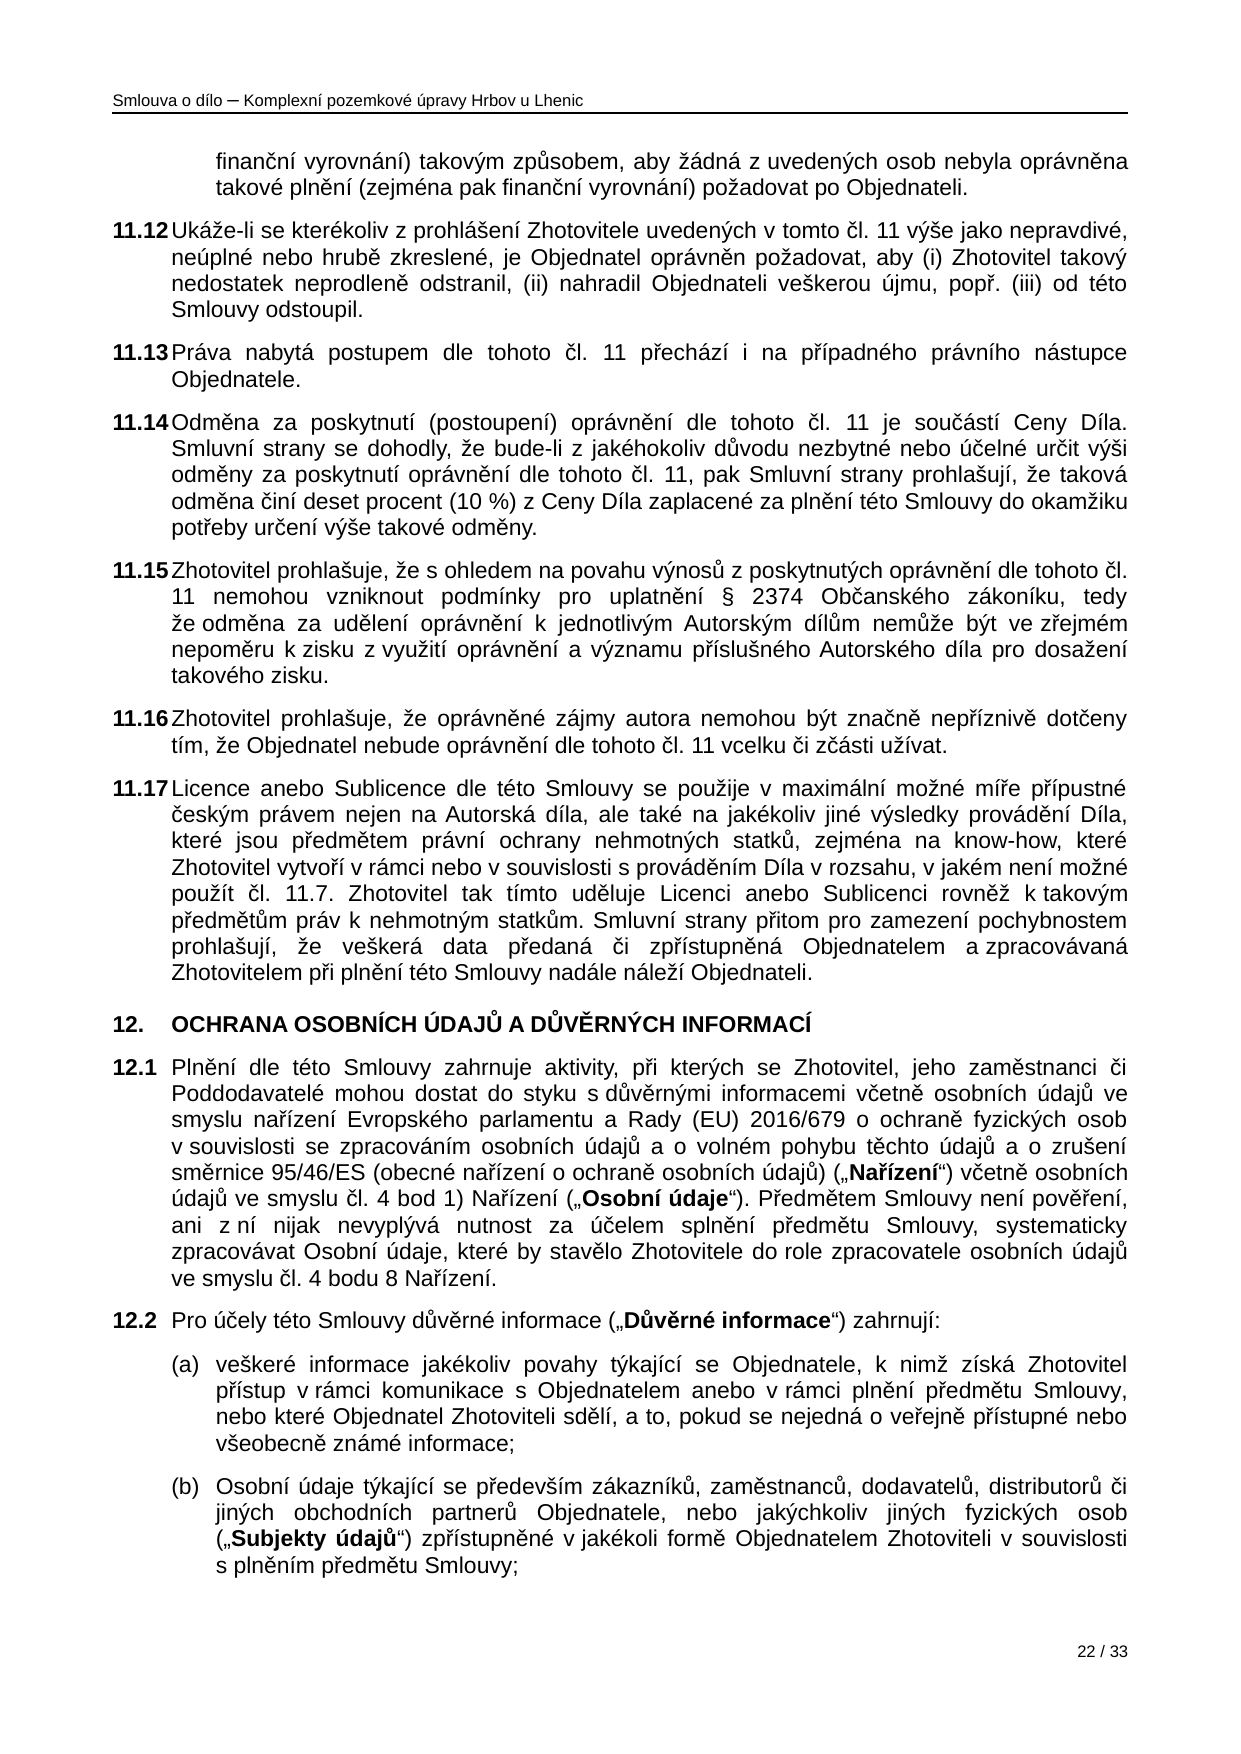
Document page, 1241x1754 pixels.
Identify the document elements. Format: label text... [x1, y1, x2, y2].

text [171, 148, 1128, 200]
list veškeré informace jakékoliv povahy týkající se Objednatele, k nimž získá Zhotovitel přístup v rámci komunikace s Objednatelem anebo v rámci plnění předmětu Smlouvy, nebo které Objednatel Zhotoviteli sdělí, a to, pokud se nejedná o veřejně přístupné nebo všeobecně známé informace; [171, 1351, 1128, 1456]
text Osobní údaje týkající se především zákazníků, zaměstnanců, dodavatelů, distributorů či jiných obchodních partnerů Objednatele, nebo jakýchkoliv jiných fyzických osob („Subjekty údajů“) zpřístupněné v jakékoli formě Objednatelem Zhotoviteli v souvislosti s plněním předmětu Smlouvy; [171, 1473, 1128, 1578]
text Pro účely této Smlouvy důvěrné informace („Důvěrné informace“) zahrnují: [112, 1307, 1128, 1334]
text Zhotovitel prohlašuje, že oprávněné zájmy autora nemohou být značně nepříznivě dotčeny tím, že Objednatel nebude oprávnění dle tohoto čl. 11 vcelku či zčásti užívat. [112, 705, 1128, 758]
text Ukáže-li se kterékoliv z prohlášení Zhotovitele uvedených v tomto čl. 11 výše jako nepravdivé, neúplné nebo hrubě zkreslené, je Objednatel oprávněn požadovat, aby (i) Zhotovitel takový nedostatek neprodleně odstranil, (ii) nahradil Objednateli veškerou újmu, popř. (iii) od této Smlouvy odstoupil. [112, 217, 1128, 322]
text Odměna za poskytnutí (postoupení) oprávnění dle tohoto čl. 11 je součástí Ceny Díla. Smluvní strany se dohodly, že bude-li z jakéhokoliv důvodu nezbytné nebo účelné určit výši odměny za poskytnutí oprávnění dle tohoto čl. 11, pak Smluvní strany prohlašují, že taková odměna činí deset procent (10 %) z Ceny Díla zaplacené za plnění této Smlouvy do okamžiku potřeby určení výše takové odměny. [112, 408, 1128, 540]
text Zhotovitel prohlašuje, že s ohledem na povahu výnosů z poskytnutých oprávnění dle tohoto čl. 11 nemohou vzniknout podmínky pro uplatnění § 2374 Občanského zákoníku, tedy že odměna za udělení oprávnění k jednotlivým Autorským dílům nemůže být ve zřejmém nepoměru k zisku z využití oprávnění a významu příslušného Autorského díla pro dosažení takového zisku. [112, 557, 1128, 689]
text Práva nabytá postupem dle tohoto čl. 11 přechází i na případného právního nástupce Objednatele. [112, 339, 1128, 392]
text Plnění dle této Smlouvy zahrnuje aktivity, při kterých se Zhotovitel, jeho zaměstnanci či Poddodavatelé mohou dostat do styku s důvěrnými informacemi včetně osobních údajů ve smyslu nařízení Evropského parlamentu a Rady (EU) 2016/679 o ochraně fyzických osob v souvislosti se zpracováním osobních údajů a o volném pohybu těchto údajů a o zrušení směrnice 95/46/ES (obecné nařízení o ochraně osobních údajů) („Nařízení“) včetně osobních údajů ve smyslu čl. 4 bod 1) Nařízení („Osobní údaje“). Předmětem Smlouvy není pověření, ani z ní nijak nevyplývá nutnost za účelem splnění předmětu Smlouvy, systematicky zpracovávat Osobní údaje, které by stavělo Zhotovitele do role zpracovatele osobních údajů ve smyslu čl. 4 bodu 8 Nařízení. [112, 1054, 1128, 1291]
text Ochrana osobních údajů a Důvěrných informací [112, 1011, 1128, 1037]
text Licence anebo Sublicence dle této Smlouvy se použije v maximální možné míře přípustné českým právem nejen na Autorská díla, ale také na jakékoliv jiné výsledky provádění Díla, které jsou předmětem právní ochrany nehmotných statků, zejména na know-how, které Zhotovitel vytvoří v rámci nebo v souvislosti s prováděním Díla v rozsahu, v jakém není možné použít čl. 11.7. Zhotovitel tak tímto uděluje Licenci anebo Sublicenci rovněž k takovým předmětům práv k nehmotným statkům. Smluvní strany přitom pro zamezení pochybnostem prohlašují, že veškerá data předaná či zpřístupněná Objednatelem a zpracovávaná Zhotovitelem při plnění této Smlouvy nadále náleží Objednateli. [112, 775, 1128, 986]
